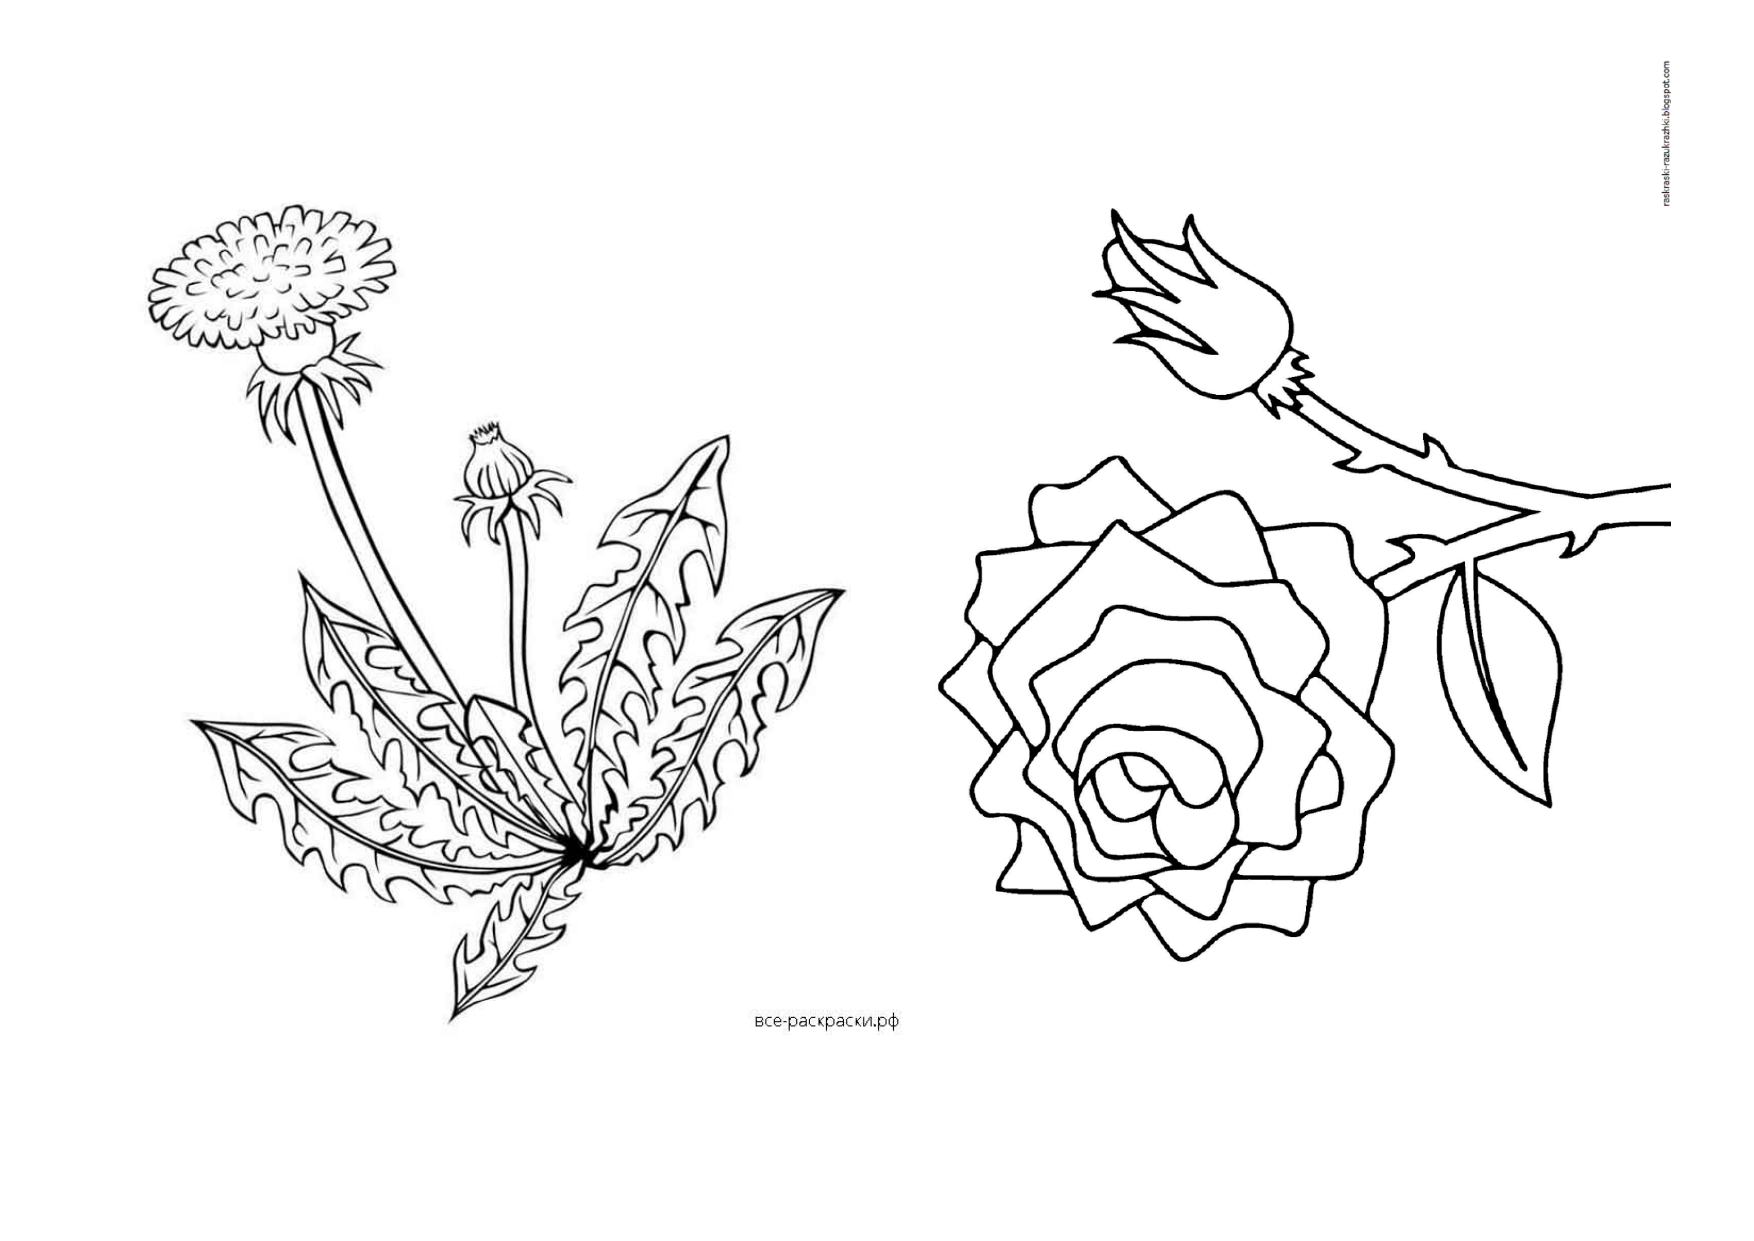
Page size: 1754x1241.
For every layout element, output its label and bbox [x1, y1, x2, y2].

picture [59, 184, 909, 1035]
picture [915, 61, 1671, 1035]
